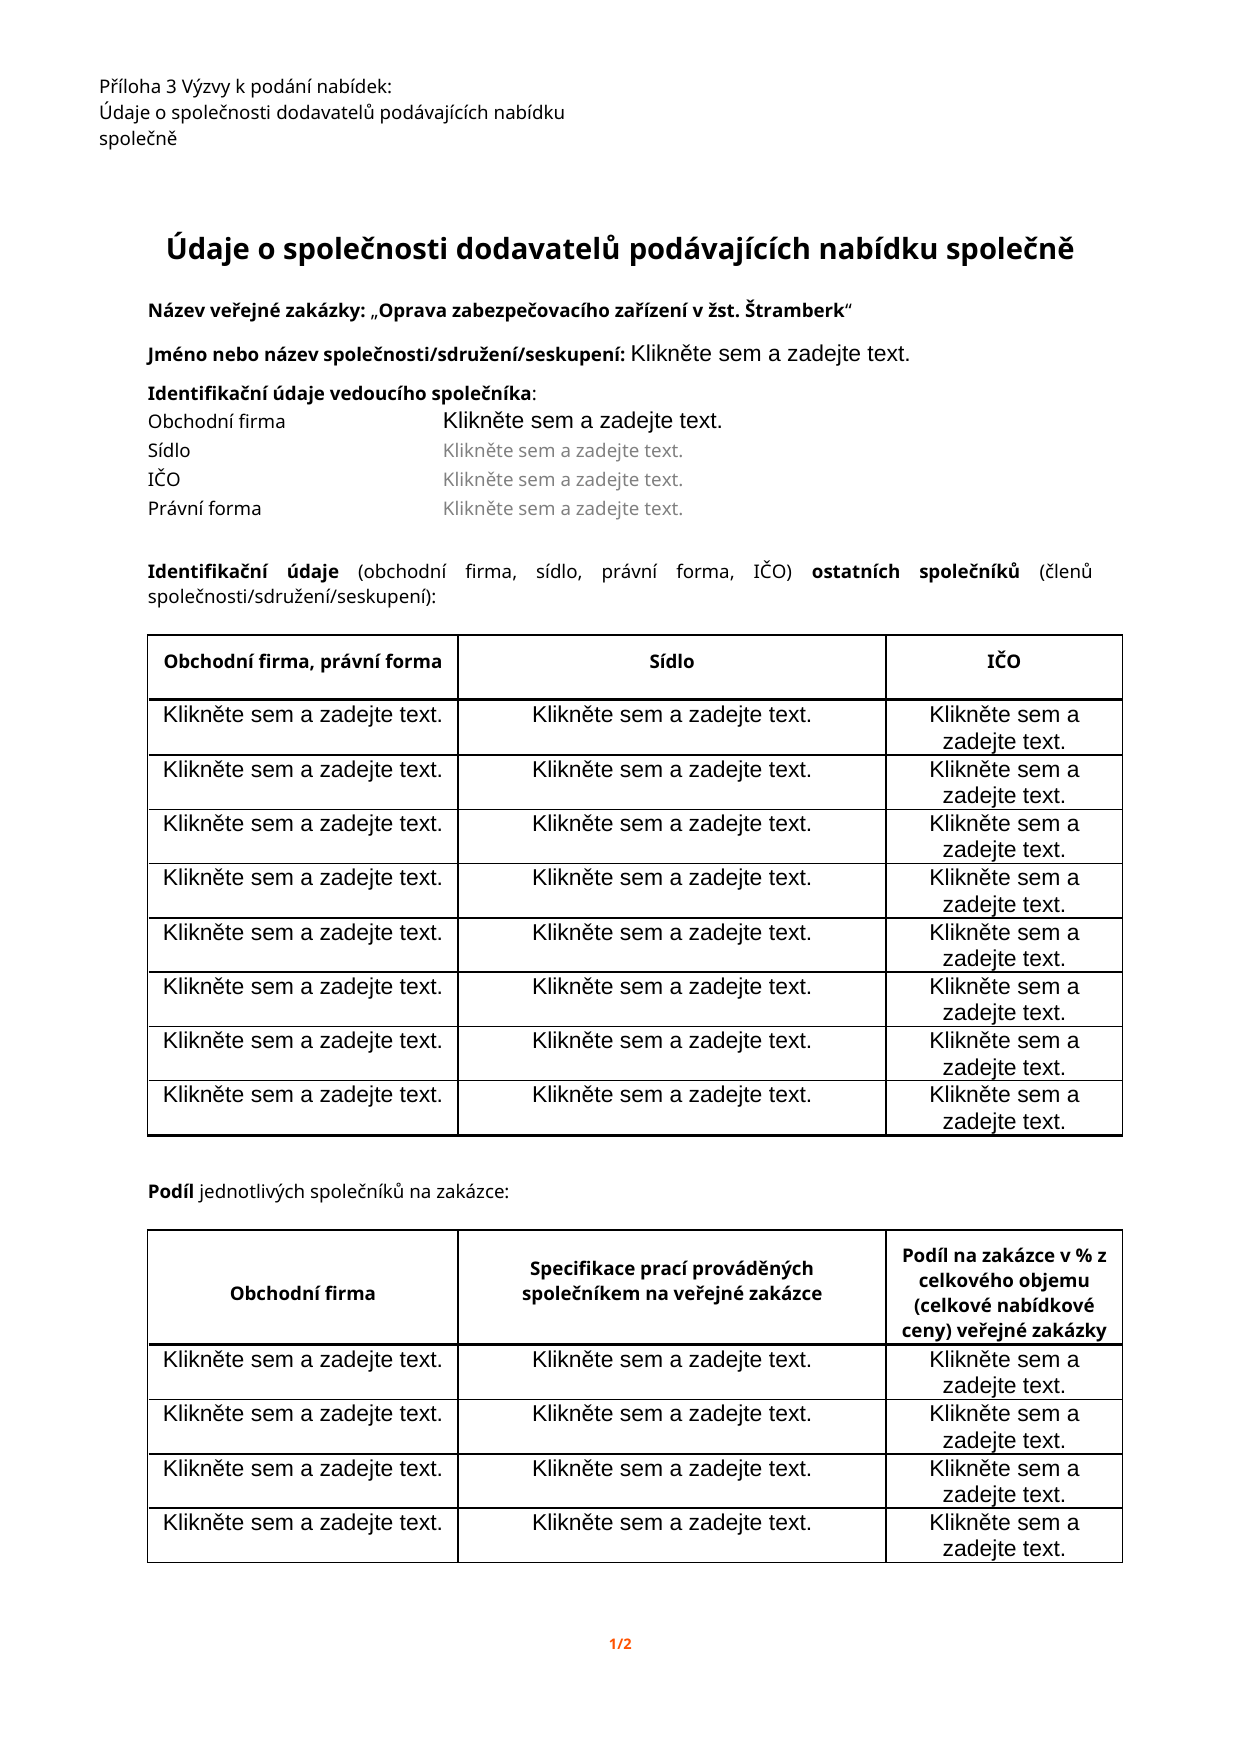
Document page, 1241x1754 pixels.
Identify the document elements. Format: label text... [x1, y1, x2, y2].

text Jméno nebo název společnosti/sdružení/seskupení: [148, 336, 1093, 367]
table_header Specifikace prací prováděných společníkem na veřejné zakázce [459, 1231, 885, 1343]
text Název veřejné zakázky: „Oprava zabezpečovacího zařízení v žst. Štramberk“ [148, 293, 1093, 324]
text Identifikační údaje vedoucího společníka: [148, 380, 1093, 405]
text Sídlo [148, 434, 1093, 463]
table_header Sídlo [459, 636, 885, 698]
text Podíl jednotlivých společníků na zakázce: [148, 1179, 1093, 1229]
table_header IČO [887, 636, 1122, 698]
table_header Obchodní firma [148, 1231, 457, 1343]
table_header Podíl na zakázce v % z celkového objemu (celkové nabídkové ceny) veřejné zakázky [887, 1231, 1122, 1343]
title Údaje o společnosti dodavatelů podávajících nabídku společně [148, 228, 1093, 268]
table_header Obchodní firma, právní forma [148, 636, 457, 698]
text Právní forma [148, 492, 1093, 521]
text Obchodní firma [148, 405, 1093, 434]
text Identifikační údaje (obchodní firma, sídlo, právní forma, IČO) ostatních společníků (členů společnosti/sdružení/seskupení): [148, 559, 1093, 609]
text IČO [148, 463, 1093, 492]
